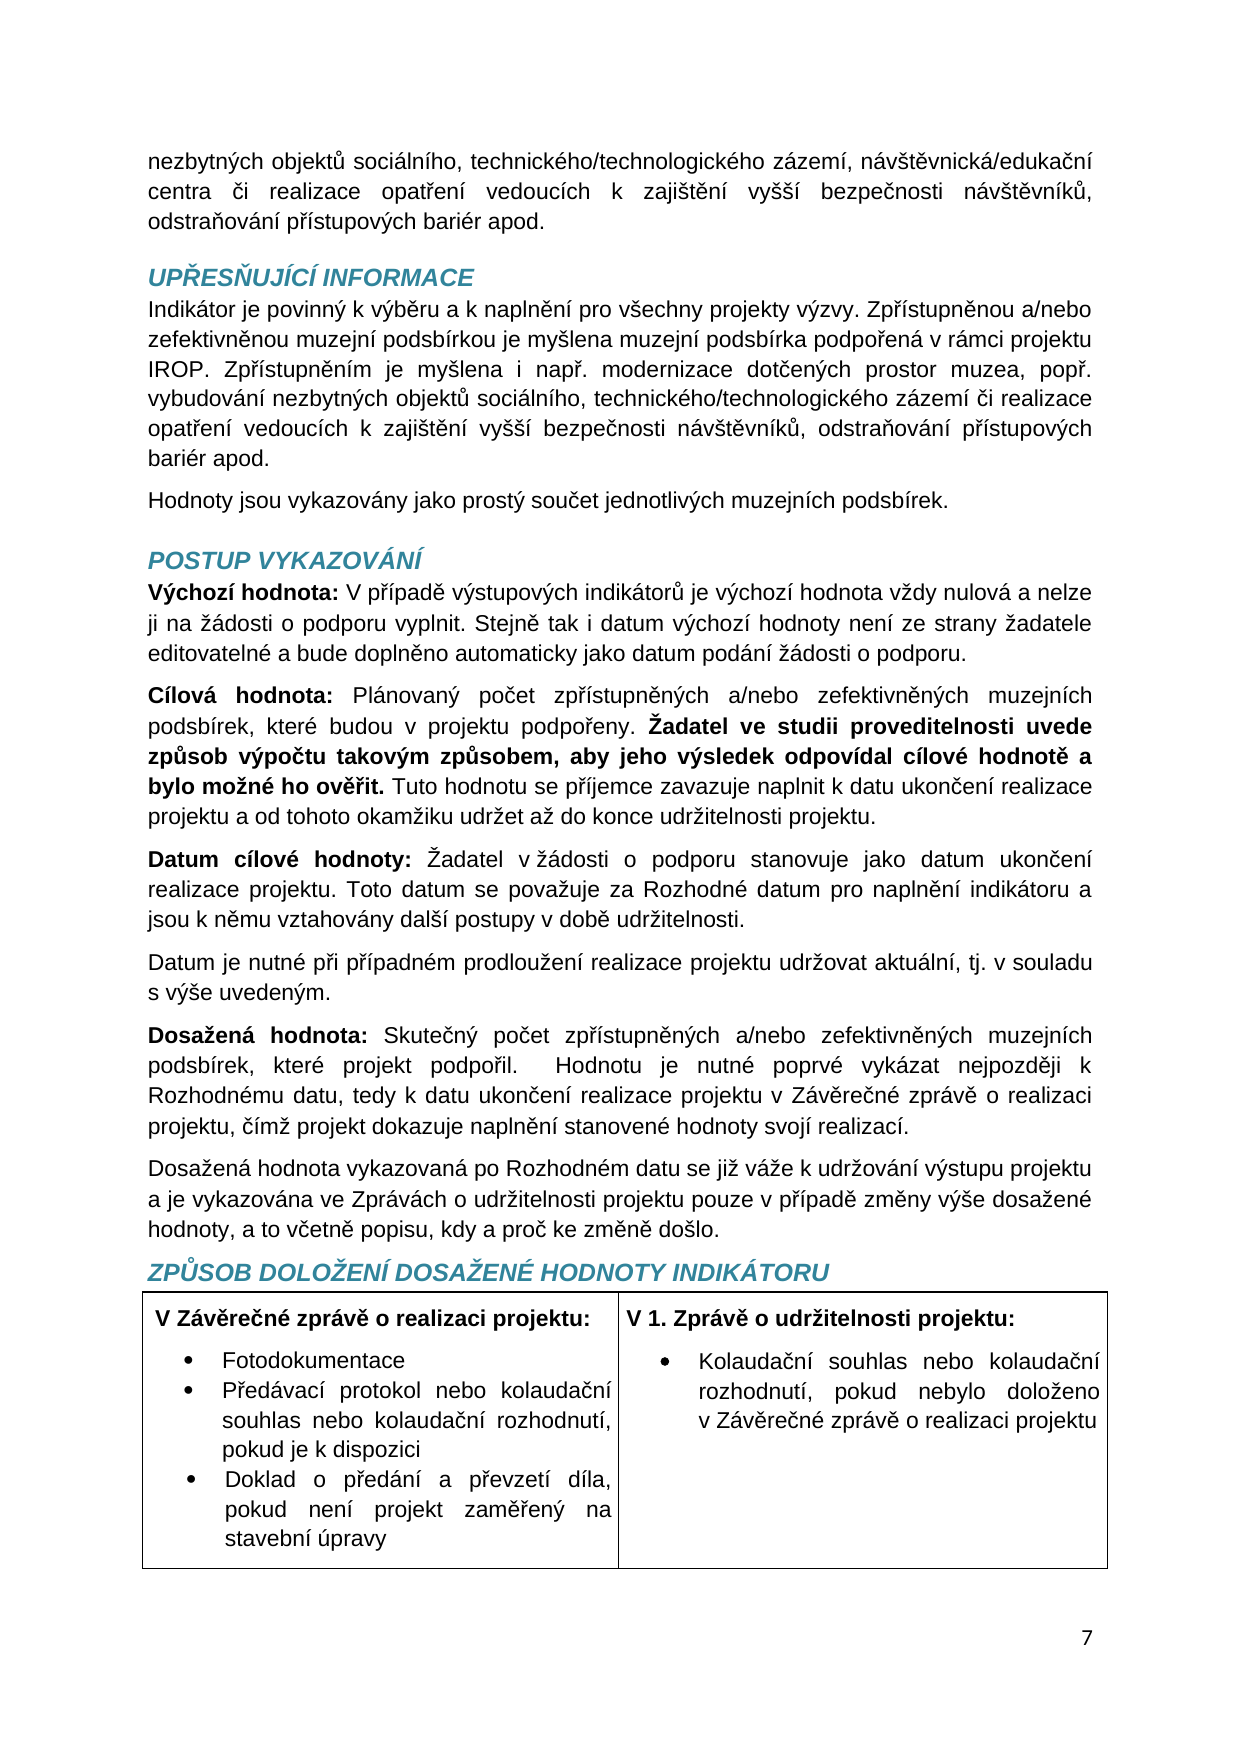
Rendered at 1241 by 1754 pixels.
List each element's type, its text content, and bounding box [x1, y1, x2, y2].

text Upřesňující informace [148, 263, 1093, 292]
text Dosažená hodnota: Skutečný počet zpřístupněných a/nebo zefektivněných muzejních podsbírek, které projekt podpořil. Hodnotu je nutné poprvé vykázat nejpozději k Rozhodnému datu, tedy k datu ukončení realizace projektu v Závěrečné zprávě o realizaci projektu, čímž projekt dokazuje naplnění stanovené hodnoty svojí realizací. [148, 1022, 1093, 1139]
text postup vykazování [148, 546, 1093, 575]
text Výchozí hodnota: V případě výstupových indikátorů je výchozí hodnota vždy nulová a nelze ji na žádosti o podporu vyplnit. Stejně tak i datum výchozí hodnoty není ze strany žadatele editovatelné a bude doplněno automaticky jako datum podání žádosti o podporu. [148, 579, 1093, 666]
text Hodnoty jsou vykazovány jako prostý součet jednotlivých muzejních podsbírek. [148, 487, 1093, 513]
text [148, 148, 1093, 234]
text Způsob doložení dosažené hodnoty indikátoru [148, 1258, 1093, 1287]
text Indikátor je povinný k výběru a k naplnění pro všechny projekty výzvy. Zpřístupněnou a/nebo zefektivněnou muzejní podsbírkou je myšlena muzejní podsbírka podpořená v rámci projektu IROP. Zpřístupněním je myšlena i např. modernizace dotčených prostor muzea, popř. vybudování nezbytných objektů sociálního, technického/technologického zázemí či realizace opatření vedoucích k zajištění vyšší bezpečnosti návštěvníků, odstraňování přístupových bariér apod. [148, 296, 1093, 471]
table_header V Závěrečné zprávě o realizaci projektu: Fotodokumentace Předávací protokol nebo kolaudační souhlas nebo kolaudační rozhodnutí, pokud je k dispozici Doklad o předání a převzetí díla, pokud není projekt zaměřený na stavební úpravy [143, 1293, 618, 1568]
text Datum cílové hodnoty: Žadatel v žádosti o podporu stanovuje jako datum ukončení realizace projektu. Toto datum se považuje za Rozhodné datum pro naplnění indikátoru a jsou k němu vztahovány další postupy v době udržitelnosti. [148, 846, 1093, 933]
text Cílová hodnota: Plánovaný počet zpřístupněných a/nebo zefektivněných muzejních podsbírek, které budou v projektu podpořeny. Žadatel ve studii proveditelnosti uvede způsob výpočtu takovým způsobem, aby jeho výsledek odpovídal cílové hodnotě a bylo možné ho ověřit. Tuto hodnotu se příjemce zavazuje naplnit k datu ukončení realizace projektu a od tohoto okamžiku udržet až do konce udržitelnosti projektu. [148, 682, 1093, 829]
text Dosažená hodnota vykazovaná po Rozhodném datu se již váže k udržování výstupu projektu a je vykazována ve Zprávách o udržitelnosti projektu pouze v případě změny výše dosažené hodnoty, a to včetně popisu, kdy a proč ke změně došlo. [148, 1155, 1093, 1242]
table_header V 1. Zprávě o udržitelnosti projektu: Kolaudační souhlas nebo kolaudační rozhodnutí, pokud nebylo doloženo v Závěrečné zprávě o realizaci projektu [619, 1293, 1107, 1568]
text Datum je nutné při případném prodloužení realizace projektu udržovat aktuální, tj. v souladu s výše uvedeným. [148, 949, 1093, 1006]
